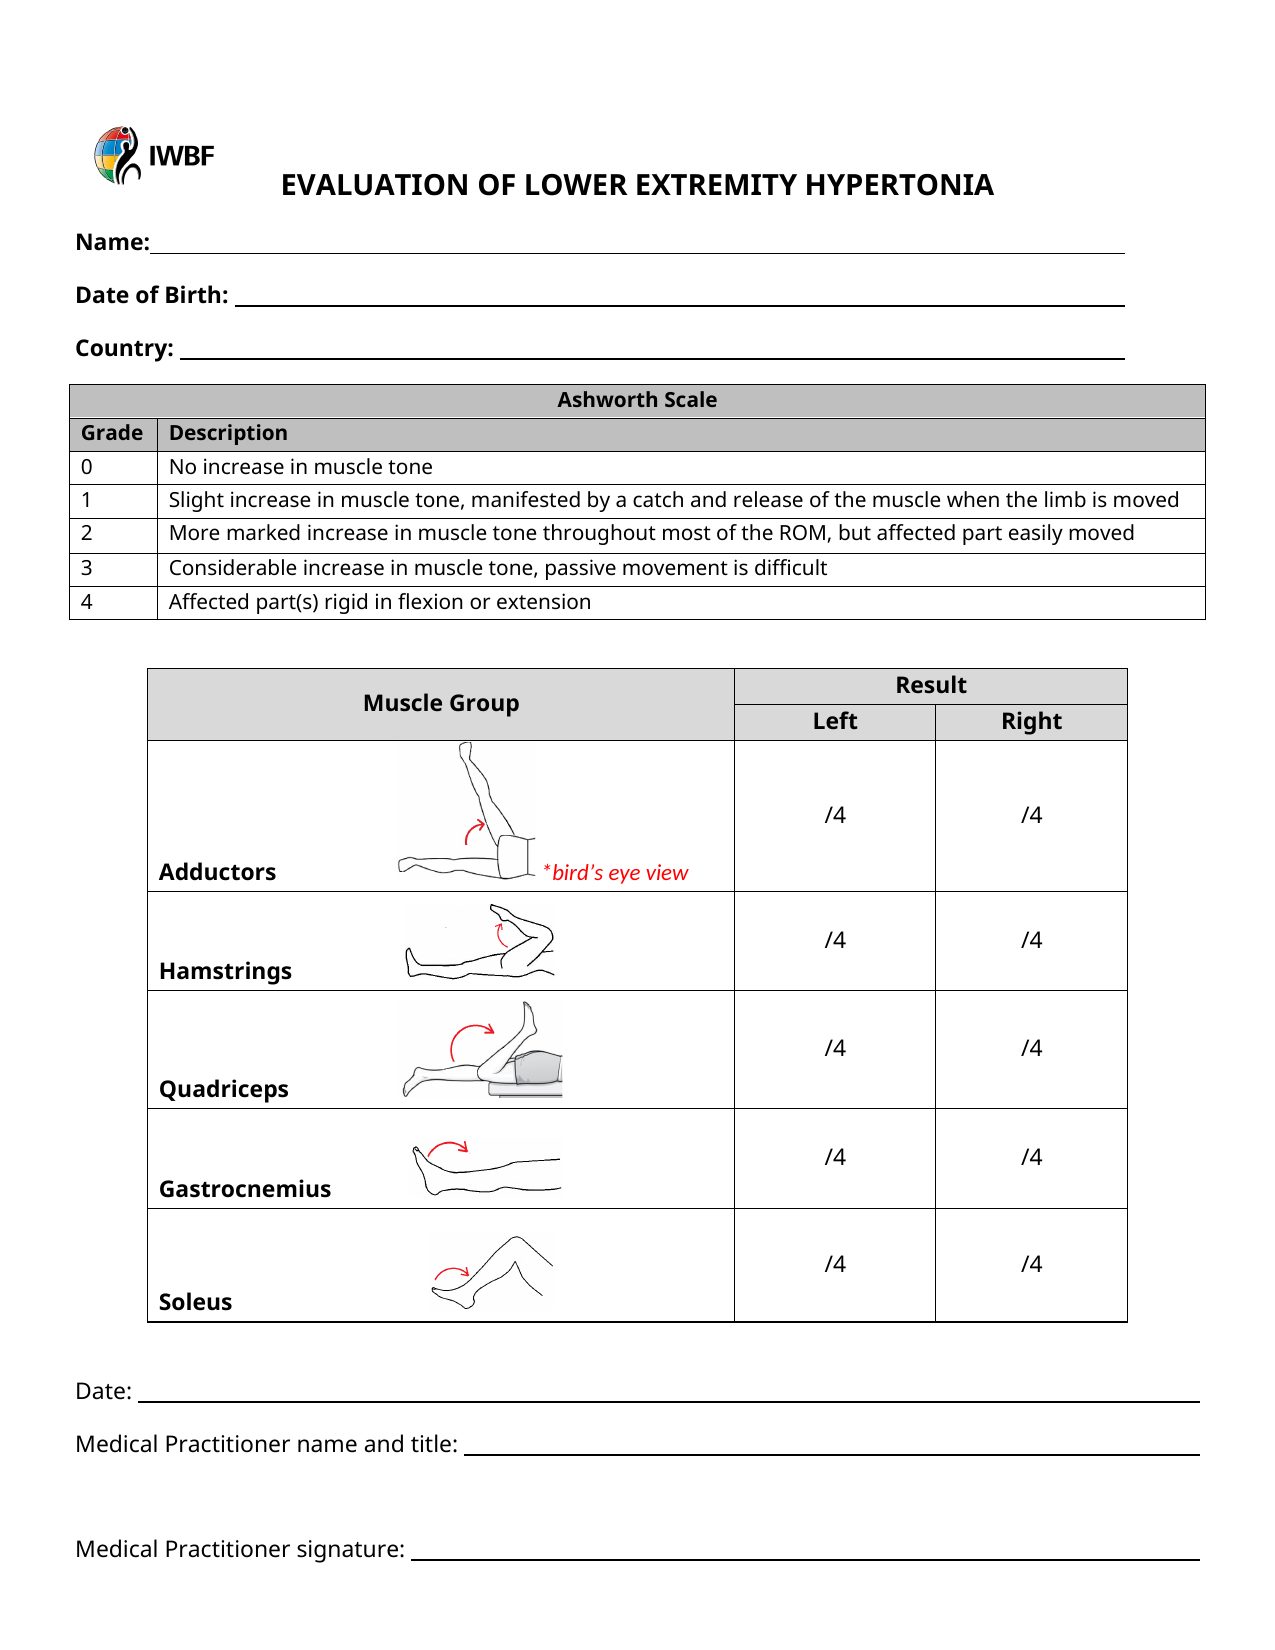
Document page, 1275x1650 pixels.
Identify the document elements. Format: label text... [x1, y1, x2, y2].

table_cell /4 [936, 892, 1127, 990]
picture [405, 904, 556, 980]
text Date of Birth: [75, 279, 1200, 310]
table_cell Quadriceps [148, 991, 734, 1108]
table_cell 1 [70, 485, 157, 517]
table_cell /4 [936, 741, 1127, 891]
table_cell /4 [735, 1209, 935, 1321]
table_cell Left [735, 705, 935, 740]
picture [395, 742, 536, 881]
table_cell /4 [936, 991, 1127, 1108]
picture [396, 1000, 563, 1098]
table_cell /4 [936, 1109, 1127, 1208]
table_cell /4 [735, 892, 935, 990]
table_cell 2 [70, 519, 157, 552]
table_header Result [735, 669, 1127, 704]
text Date: [75, 1375, 1200, 1406]
table_cell /4 [936, 1209, 1127, 1321]
table_header Ashworth Scale [70, 385, 1205, 417]
table_cell /4 [735, 741, 935, 891]
text Name: [75, 226, 1200, 258]
picture [75, 107, 233, 164]
table_cell Soleus [148, 1209, 734, 1321]
table_cell No increase in muscle tone [158, 452, 1205, 484]
text Medical Practitioner name and title: [75, 1428, 1200, 1459]
table_cell 3 [70, 554, 157, 586]
picture [429, 1233, 558, 1311]
table_cell Slight increase in muscle tone, manifested by a catch and release of the muscle when the limb is moved [158, 485, 1205, 517]
table_cell More marked increase in muscle tone throughout most of the ROM, but affected part easily moved [158, 519, 1205, 552]
table_cell Grade [70, 419, 157, 451]
picture [408, 1138, 563, 1198]
text EVALUATION OF LOWER EXTREMITY HYPERTONIA [75, 164, 1200, 204]
table_cell Gastrocnemius [148, 1109, 734, 1208]
table_cell Considerable increase in muscle tone, passive movement is difficult [158, 554, 1205, 586]
table_cell Hamstrings [148, 892, 734, 990]
table_cell Description [158, 419, 1205, 451]
table_cell 4 [70, 587, 157, 619]
table_header Muscle Group [148, 669, 734, 740]
table_cell Adductors *bird’s eye view [148, 741, 734, 891]
table_cell Affected part(s) rigid in flexion or extension [158, 587, 1205, 619]
table_cell Right [936, 705, 1127, 740]
table_cell 0 [70, 452, 157, 484]
table_cell /4 [735, 991, 935, 1108]
text Country: [75, 332, 1200, 363]
table_cell /4 [735, 1109, 935, 1208]
text Medical Practitioner signature: [75, 1533, 1200, 1564]
